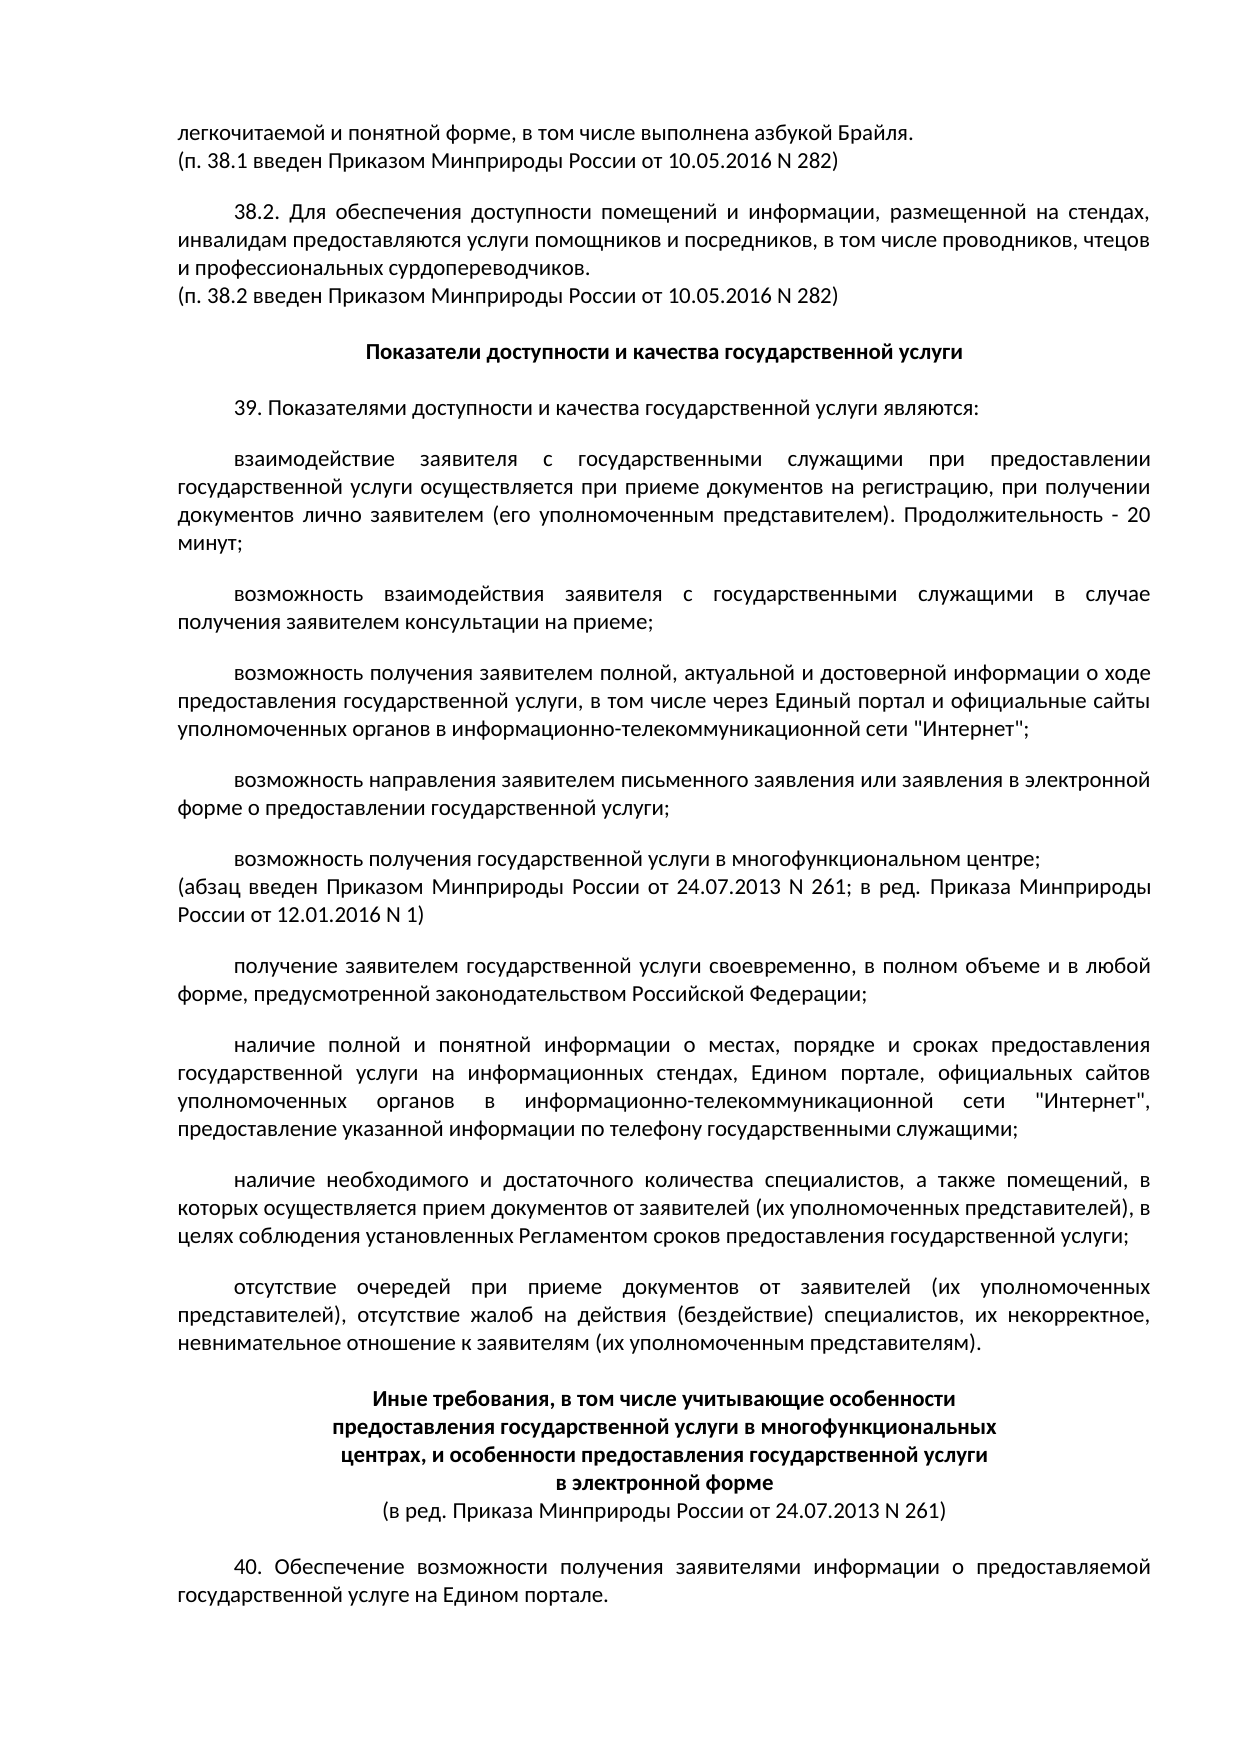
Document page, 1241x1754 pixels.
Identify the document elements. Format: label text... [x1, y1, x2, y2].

text (п. 38.1 введен Приказом Минприроды России от 10.05.2016 N 282) [177, 146, 1152, 174]
title в электронной форме [177, 1468, 1152, 1496]
title Иные требования, в том числе учитывающие особенности [177, 1384, 1152, 1412]
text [177, 118, 1152, 146]
text наличие необходимого и достаточного количества специалистов, а также помещений, в которых осуществляется прием документов от заявителей (их уполномоченных представителей), в целях соблюдения установленных Регламентом сроков предоставления государственной услуги; [177, 1165, 1152, 1249]
text 40. Обеспечение возможности получения заявителями информации о предоставляемой государственной услуге на Едином портале. [177, 1552, 1152, 1608]
title предоставления государственной услуги в многофункциональных [177, 1412, 1152, 1440]
text получение заявителем государственной услуги своевременно, в полном объеме и в любой форме, предусмотренной законодательством Российской Федерации; [177, 951, 1152, 1007]
text возможность получения заявителем полной, актуальной и достоверной информации о ходе предоставления государственной услуги, в том числе через Единый портал и официальные сайты уполномоченных органов в информационно-телекоммуникационной сети "Интернет"; [177, 658, 1152, 742]
title центрах, и особенности предоставления государственной услуги [177, 1440, 1152, 1468]
text 39. Показателями доступности и качества государственной услуги являются: [177, 393, 1152, 421]
text отсутствие очередей при приеме документов от заявителей (их уполномоченных представителей), отсутствие жалоб на действия (бездействие) специалистов, их некорректное, невнимательное отношение к заявителям (их уполномоченным представителям). [177, 1272, 1152, 1356]
text взаимодействие заявителя с государственными служащими при предоставлении государственной услуги осуществляется при приеме документов на регистрацию, при получении документов лично заявителем (его уполномоченным представителем). Продолжительность - 20 минут; [177, 444, 1152, 556]
text 38.2. Для обеспечения доступности помещений и информации, размещенной на стендах, инвалидам предоставляются услуги помощников и посредников, в том числе проводников, чтецов и профессиональных сурдопереводчиков. [177, 197, 1152, 281]
text (п. 38.2 введен Приказом Минприроды России от 10.05.2016 N 282) [177, 281, 1152, 309]
text возможность получения государственной услуги в многофункциональном центре; [177, 844, 1152, 872]
text (абзац введен Приказом Минприроды России от 24.07.2013 N 261; в ред. Приказа Минприроды России от 12.01.2016 N 1) [177, 872, 1152, 928]
text возможность направления заявителем письменного заявления или заявления в электронной форме о предоставлении государственной услуги; [177, 765, 1152, 821]
text возможность взаимодействия заявителя с государственными служащими в случае получения заявителем консультации на приеме; [177, 579, 1152, 635]
text наличие полной и понятной информации о местах, порядке и сроках предоставления государственной услуги на информационных стендах, Едином портале, официальных сайтов уполномоченных органов в информационно-телекоммуникационной сети "Интернет", предоставление указанной информации по телефону государственными служащими; [177, 1030, 1152, 1142]
title Показатели доступности и качества государственной услуги [177, 337, 1152, 365]
text (в ред. Приказа Минприроды России от 24.07.2013 N 261) [177, 1496, 1152, 1524]
